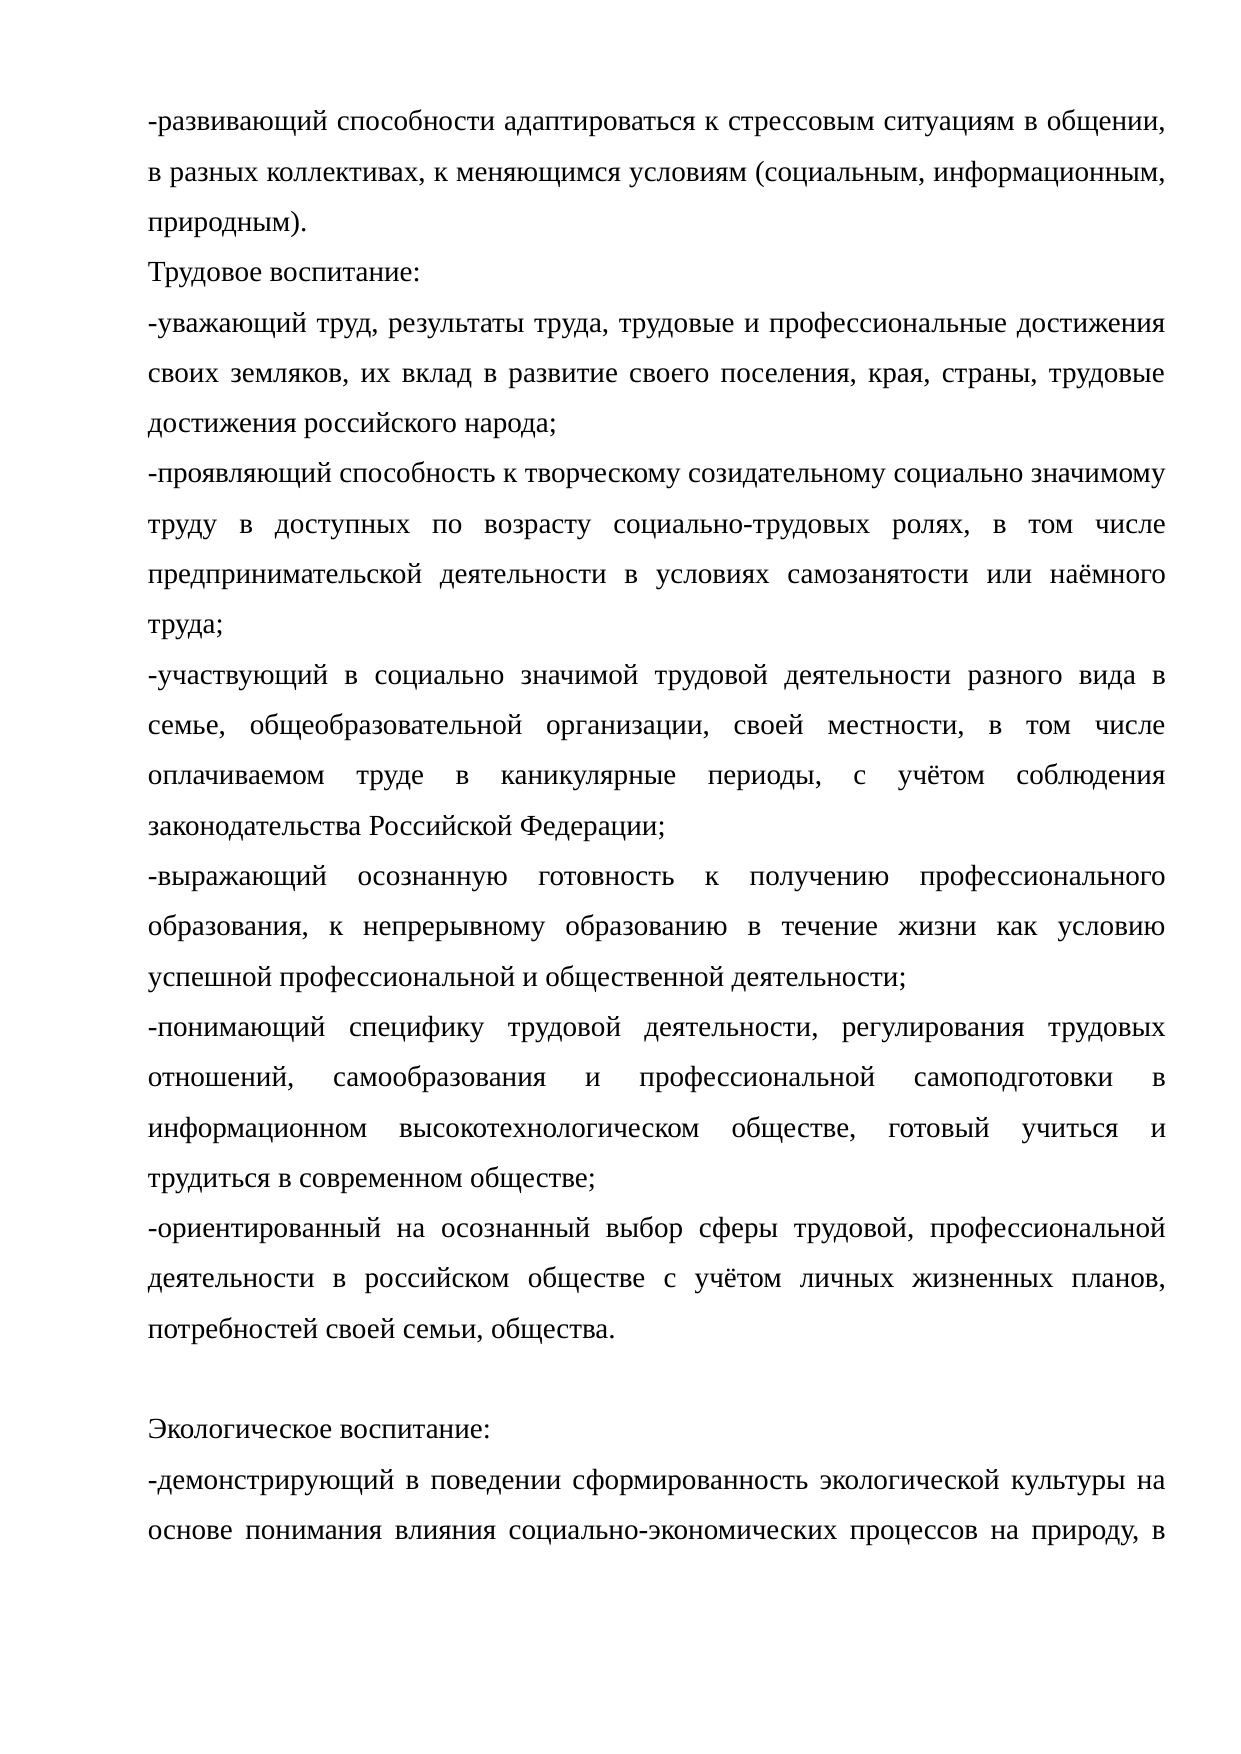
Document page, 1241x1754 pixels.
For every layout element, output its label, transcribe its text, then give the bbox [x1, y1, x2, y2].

list -уважающий труд, результаты труда, трудовые и профессиональные достижения своих земляков, их вклад в развитие своего поселения, края, страны, трудовые достижения российского народа; [148, 305, 1167, 439]
list Экологическое воспитание: [148, 1412, 1167, 1445]
list -участвующий в социально значимой трудовой деятельности разного вида в семье, общеобразовательной организации, своей местности, в том числе оплачиваемом труде в каникулярные периоды, с учётом соблюдения законодательства Российской Федерации; [148, 657, 1167, 841]
list -ориентированный на осознанный выбор сферы трудовой, профессиональной деятельности в российском обществе с учётом личных жизненных планов, потребностей своей семьи, общества. [148, 1210, 1167, 1344]
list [148, 1462, 1167, 1546]
list -выражающий осознанную готовность к получению профессионального образования, к непрерывному образованию в течение жизни как условию успешной профессиональной и общественной деятельности; [148, 858, 1167, 992]
list -проявляющий способность к творческому созидательному социально значимому труду в доступных по возрасту социально-трудовых ролях, в том числе предпринимательской деятельности в условиях самозанятости или наёмного труда; [148, 456, 1167, 640]
list -понимающий специфику трудовой деятельности, регулирования трудовых отношений, самообразования и профессиональной самоподготовки в информационном высокотехнологическом обществе, готовый учиться и трудиться в современном обществе; [148, 1009, 1167, 1193]
list Трудовое воспитание: [148, 254, 1167, 288]
list -развивающий способности адаптироваться к стрессовым ситуациям в общении, в разных коллективах, к меняющимся условиям (социальным, информационным, природным). [148, 103, 1167, 238]
